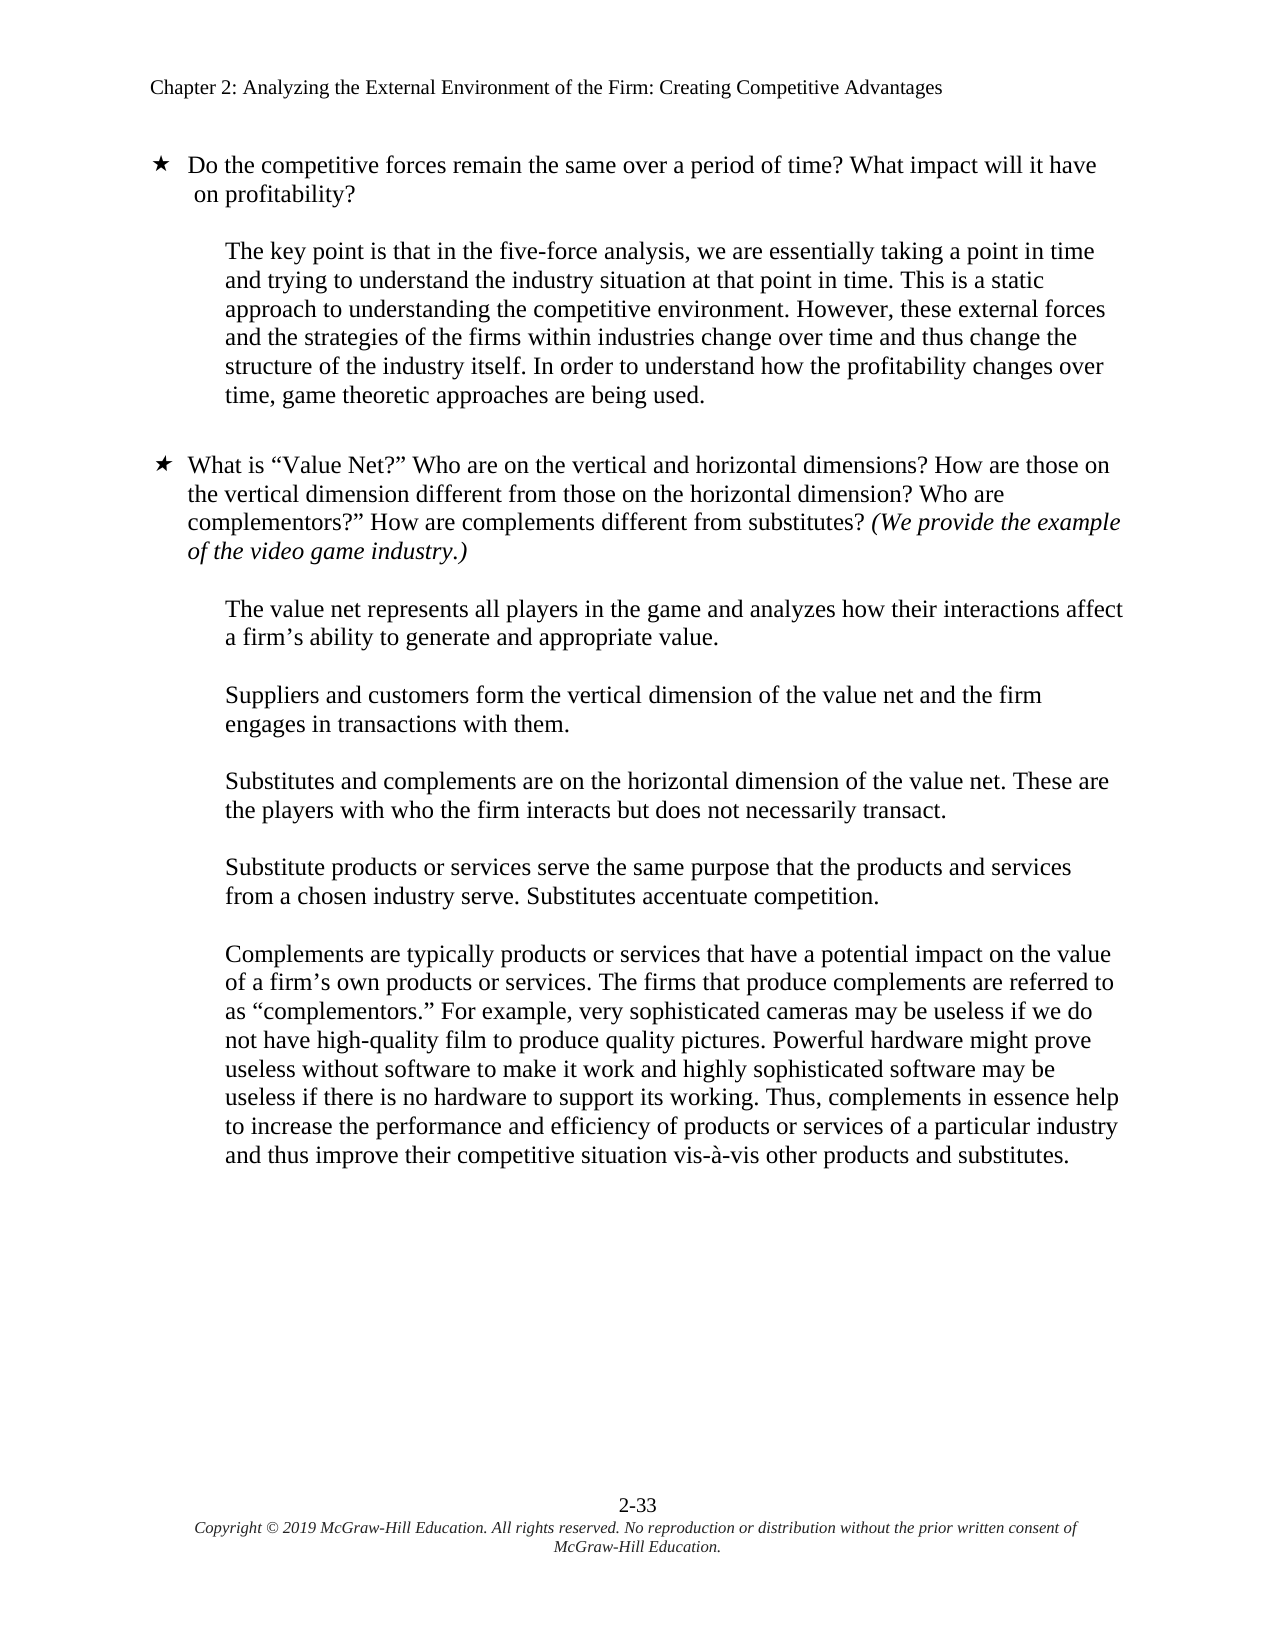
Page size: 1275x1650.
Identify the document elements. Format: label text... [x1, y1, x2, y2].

text Substitute products or services serve the same purpose that the products and services from a chosen industry serve. Substitutes accentuate competition. [225, 852, 1125, 910]
list What is “Value Net?” Who are on the vertical and horizontal dimensions? How are those on the vertical dimension different from those on the horizontal dimension? Who are complementors?” How are complements different from substitutes? (We provide the example of the video game industry.) [150, 450, 1125, 565]
list Do the competitive forces remain the same over a period of time? What impact will it have on profitability? [150, 150, 1125, 207]
text Substitutes and complements are on the horizontal dimension of the value net. These are the players with who the firm interacts but does not necessarily transact. [225, 766, 1125, 824]
text The value net represents all players in the game and analyzes how their interactions affect a firm’s ability to generate and appropriate value. [225, 594, 1125, 651]
text Suppliers and customers form the vertical dimension of the value net and the firm engages in transactions with them. [225, 680, 1125, 737]
text The key point is that in the five-force analysis, we are essentially taking a point in time and trying to understand the industry situation at that point in time. This is a static approach to understanding the competitive environment. However, these external forces and the strategies of the firms within industries change over time and thus change the structure of the industry itself. In order to understand how the profitability changes over time, game theoretic approaches are being used. [225, 236, 1125, 409]
text Complements are typically products or services that have a potential impact on the value of a firm’s own products or services. The firms that produce complements are referred to as “complementors.” For example, very sophisticated cameras may be useless if we do not have high-quality film to produce quality pictures. Powerful hardware might prove useless without software to make it work and highly sophisticated software may be useless if there is no hardware to support its working. Thus, complements in essence help to increase the performance and efficiency of products or services of a particular industry and thus improve their competitive situation vis-à-vis other products and substitutes. [225, 939, 1125, 1169]
